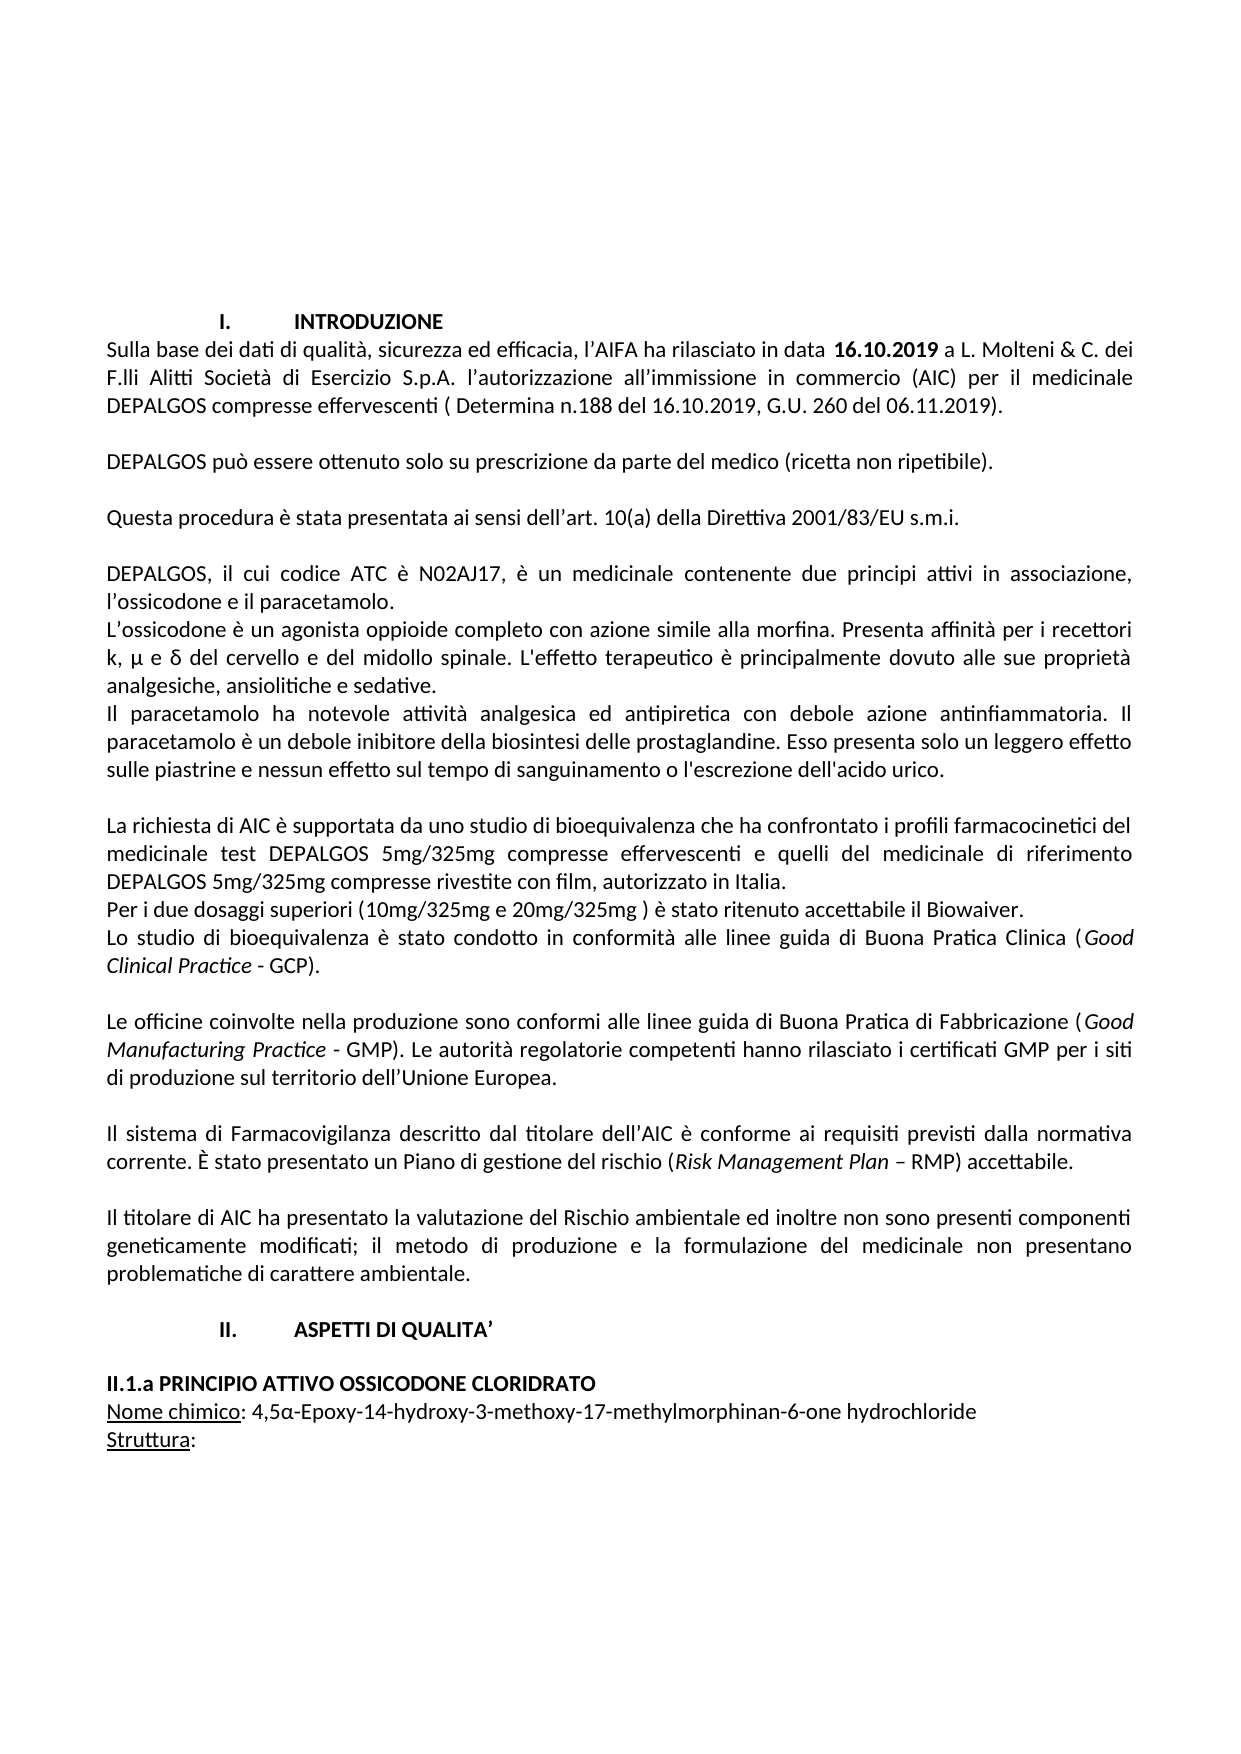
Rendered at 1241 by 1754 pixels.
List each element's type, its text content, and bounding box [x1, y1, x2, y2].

text Lo studio di bioequivalenza è stato condotto in conformità alle linee guida di Buona Pratica Clinica (Good Clinical Practice - GCP). [106, 923, 1134, 979]
text Il titolare di AIC ha presentato la valutazione del Rischio ambientale ed inoltre non sono presenti componenti geneticamente modificati; il metodo di produzione e la formulazione del medicinale non presentano problematiche di carattere ambientale. [106, 1203, 1134, 1287]
text La richiesta di AIC è supportata da uno studio di bioequivalenza che ha confrontato i profili farmacocinetici del medicinale test DEPALGOS 5mg/325mg compresse effervescenti e quelli del medicinale di riferimento DEPALGOS 5mg/325mg compresse rivestite con film, autorizzato in Italia. [106, 811, 1134, 895]
text L’ossicodone è un agonista oppioide completo con azione simile alla morfina. Presenta affinità per i recettori k, µ e δ del cervello e del midollo spinale. L'effetto terapeutico è principalmente dovuto alle sue proprietà analgesiche, ansiolitiche e sedative. [106, 615, 1134, 699]
text Il paracetamolo ha notevole attività analgesica ed antipiretica con debole azione antinfiammatoria. Il paracetamolo è un debole inibitore della biosintesi delle prostaglandine. Esso presenta solo un leggero effetto sulle piastrine e nessun effetto sul tempo di sanguinamento o l'escrezione dell'acido urico. [106, 699, 1134, 783]
text Il sistema di Farmacovigilanza descritto dal titolare dell’AIC è conforme ai requisiti previsti dalla normativa corrente. È stato presentato un Piano di gestione del rischio (Risk Management Plan – RMP) accettabile. [106, 1119, 1134, 1175]
list ASPETTI DI QUALITA’ [219, 1316, 1134, 1343]
text Struttura: [106, 1425, 1134, 1453]
list INTRODUZIONE [219, 307, 1134, 335]
text Sulla base dei dati di qualità, sicurezza ed efficacia, l’AIFA ha rilasciato in data 16.10.2019 a L. Molteni & C. dei F.lli Alitti Società di Esercizio S.p.A. l’autorizzazione all’immissione in commercio (AIC) per il medicinale DEPALGOS compresse effervescenti ( Determina n.188 del 16.10.2019, G.U. 260 del 06.11.2019). [106, 335, 1134, 419]
text DEPALGOS, il cui codice ATC è N02AJ17, è un medicinale contenente due principi attivi in associazione, l’ossicodone e il paracetamolo. [106, 559, 1134, 615]
text II.1.a PRINCIPIO ATTIVO OSSICODONE CLORIDRATO [106, 1369, 1134, 1397]
text Le officine coinvolte nella produzione sono conformi alle linee guida di Buona Pratica di Fabbricazione (Good Manufacturing Practice - GMP). Le autorità regolatorie competenti hanno rilasciato i certificati GMP per i siti di produzione sul territorio dell’Unione Europea. [106, 1007, 1134, 1091]
text Questa procedura è stata presentata ai sensi dell’art. 10(a) della Direttiva 2001/83/EU s.m.i. [106, 503, 1134, 531]
text Per i due dosaggi superiori (10mg/325mg e 20mg/325mg ) è stato ritenuto accettabile il Biowaiver. [106, 895, 1134, 923]
text Nome chimico: 4,5α-Epoxy-14-hydroxy-3-methoxy-17-methylmorphinan-6-one hydrochloride [106, 1397, 1134, 1425]
text DEPALGOS può essere ottenuto solo su prescrizione da parte del medico (ricetta non ripetibile). [106, 447, 1134, 475]
